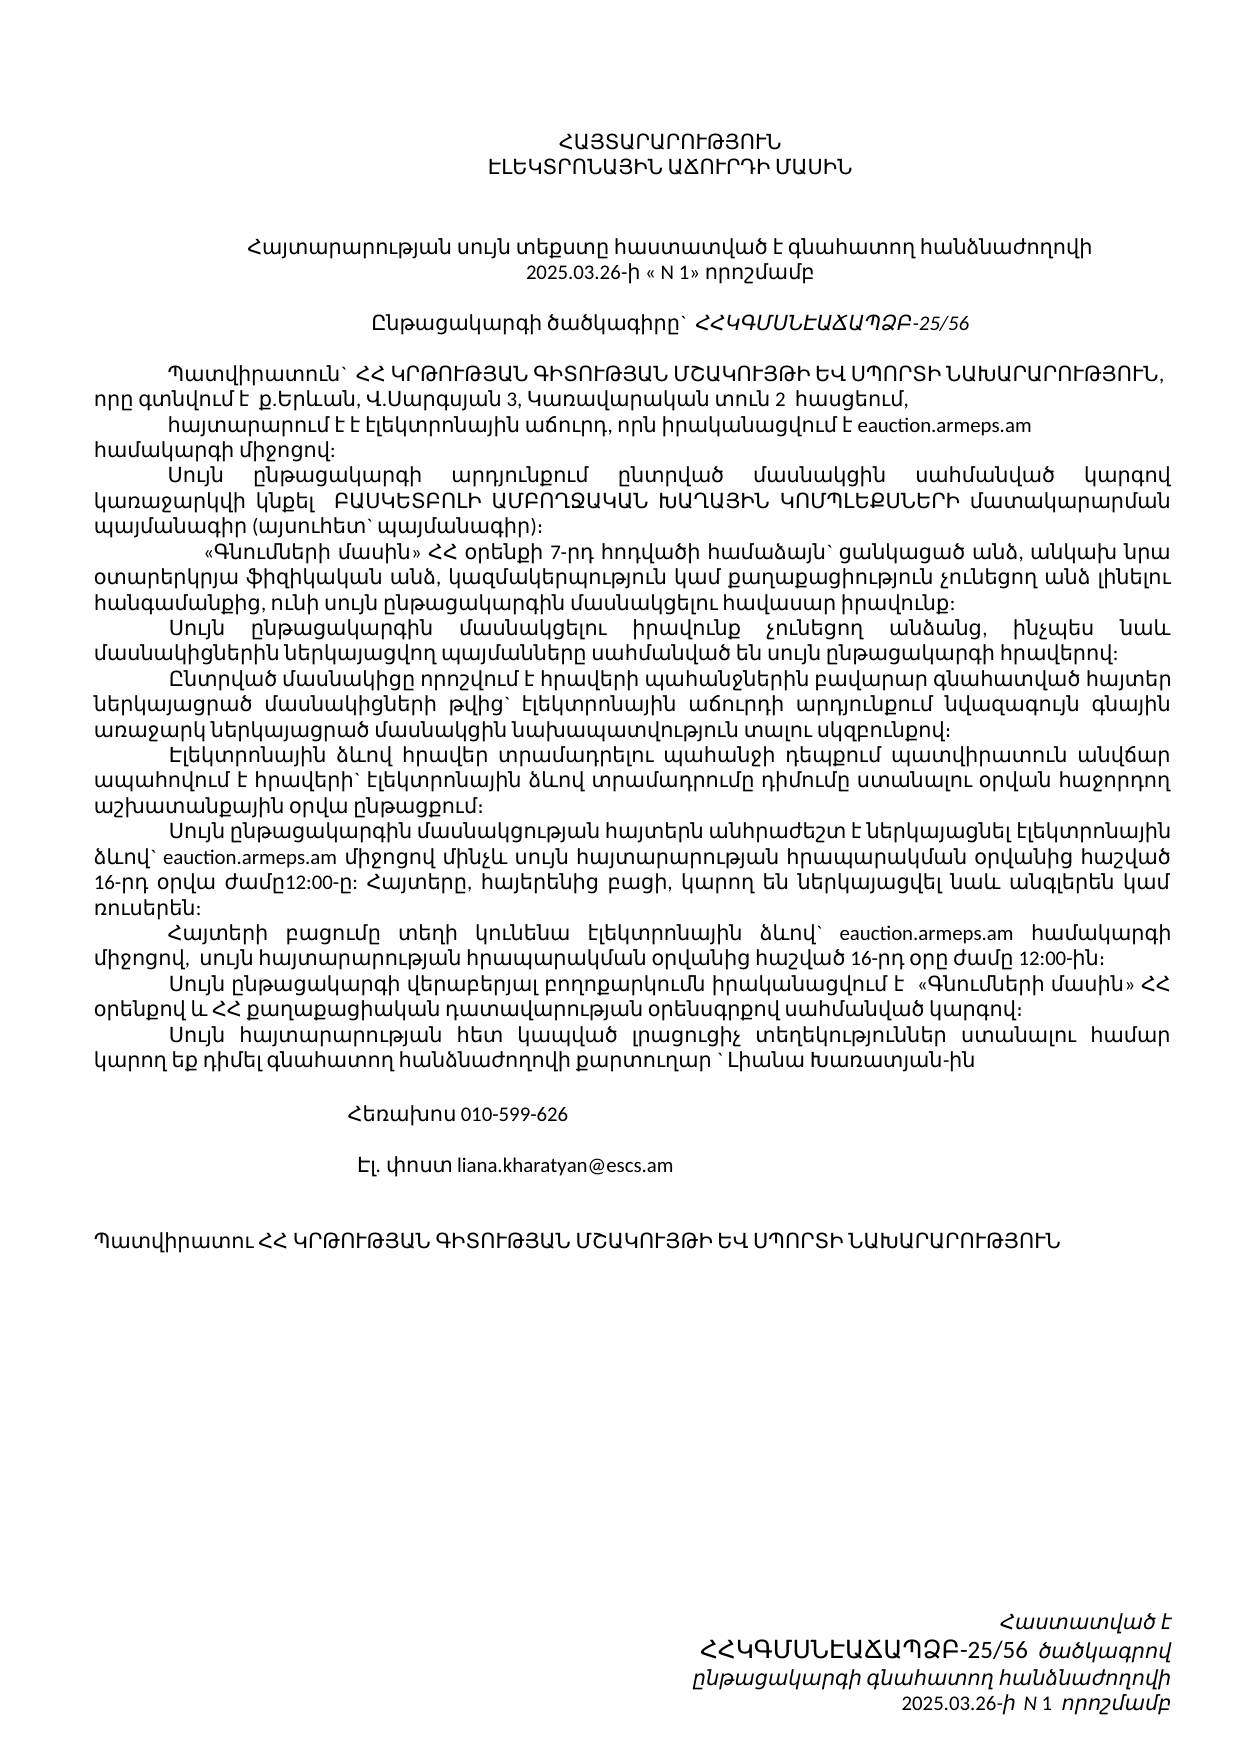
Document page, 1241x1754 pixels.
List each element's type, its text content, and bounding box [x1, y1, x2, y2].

text հայտարարում է է էլեկտրոնային աճուրդ, որն իրականացվում է eauction.armeps.am համակարգի միջոցով: [94, 412, 1171, 463]
text Հաստատված է [94, 1609, 1171, 1634]
text Սույն ընթացակարգին մասնակցության հայտերն անհրաժեշտ է ներկայացնել էլեկտրոնային ձևով` eauction.armeps.am միջոցով մինչև սույն հայտարարության հրապարակման օրվանից հաշված 16-րդ օրվա ժամը12:00-ը: Հայտերը, հայերենից բացի, կարող են ներկայացվել նաև անգլերեն կամ ռուսերեն: [94, 818, 1171, 920]
text Սույն ընթացակարգի արդյունքում ընտրված մասնակցին սահմանված կարգով կառաջարկվի կնքել ԲԱՍԿԵՏԲՈԼԻ ԱՄԲՈՂՋԱԿԱՆ ԽԱՂԱՅԻՆ ԿՈՄՊԼԵՔՍՆԵՐԻ մատակարարման պայմանագիր (այսուհետ` պայմանագիր)։ [94, 463, 1171, 539]
text ՀՀԿԳՄՍՆԷԱՃԱՊՁԲ-25/56 ծածկագրով [94, 1634, 1171, 1665]
text ԷԼԵԿՏՐՈՆԱՅԻՆ ԱՃՈՒՐԴԻ ՄԱՍԻՆ [94, 154, 1171, 180]
text Էլեկտրոնային ձևով հրավեր տրամադրելու պահանջի դեպքում պատվիրատուն անվճար ապահովում է հրավերի` էլեկտրոնային ձևով տրամադրումը դիմումը ստանալու օրվան հաջորդող աշխատանքային օրվա ընթացքում։ [94, 742, 1171, 818]
text Ընթացակարգի ծածկագիրը` ՀՀԿԳՄՍՆԷԱՃԱՊՁԲ-25/56 [94, 310, 1171, 336]
text Սույն հայտարարության հետ կապված լրացուցիչ տեղեկություններ ստանալու համար կարող եք դիմել գնահատող հանձնաժողովի քարտուղար ` Լիանա Խառատյան-ին [94, 1022, 1171, 1073]
text Հեռախոս 010-599-626 [94, 1101, 1171, 1126]
text ընթացակարգի գնահատող հանձնաժողովի [94, 1665, 1171, 1690]
text Հայտարարության սույն տեքստը հաստատված է գնահատող հանձնաժողովի [94, 234, 1171, 259]
text Սույն ընթացակարգի վերաբերյալ բողոքարկումն իրականացվում է «Գնումների մասին» ՀՀ օրենքով և ՀՀ քաղաքացիական դատավարության օրենսգրքով սահմանված կարգով։ [94, 971, 1171, 1022]
text Հայտերի բացումը տեղի կունենա էլեկտրոնային ձևով` eauction.armeps.am համակարգի միջոցով, սույն հայտարարության հրապարակման օրվանից հաշված 16-րդ օրը ժամը 12:00-ին։ [94, 920, 1171, 971]
text 2025.03.26 -ի N 1 որոշմամբ [94, 1690, 1171, 1716]
text Էլ. փոստ liana.kharatyan@escs.am [94, 1152, 1171, 1177]
text ՀԱՅՏԱՐԱՐՈՒԹՅՈՒՆ [94, 129, 1171, 154]
text Ընտրված մասնակիցը որոշվում է հրավերի պահանջներին բավարար գնահատված հայտեր ներկայացրած մասնակիցների թվից` էլեկտրոնային աճուրդի արդյունքում նվազագույն գնային առաջարկ ներկայացրած մասնակցին նախապատվություն տալու սկզբունքով։ [94, 666, 1171, 742]
text Պատվիրատուն` ՀՀ ԿՐԹՈՒԹՅԱՆ ԳԻՏՈՒԹՅԱՆ ՄՇԱԿՈՒՅԹԻ ԵՎ ՍՊՈՐՏԻ ՆԱԽԱՐԱՐՈՒԹՅՈՒՆ, որը գտնվում է ք.Երևան, Վ.Սարգսյան 3, Կառավարական տուն 2 հասցեում, [94, 361, 1171, 412]
text 2025.03.26 -ի « N 1» որոշմամբ [94, 259, 1171, 285]
text «Գնումների մասին» ՀՀ օրենքի 7-րդ հոդվածի համաձայն` ցանկացած անձ, անկախ նրա օտարերկրյա ֆիզիկական անձ, կազմակերպություն կամ քաղաքացիություն չունեցող անձ լինելու հանգամանքից, ունի սույն ընթացակարգին մասնակցելու հավասար իրավունք: [94, 539, 1171, 615]
text Սույն ընթացակարգին մասնակցելու իրավունք չունեցող անձանց, ինչպես նաև մասնակիցներին ներկայացվող պայմանները սահմանված են սույն ընթացակարգի հրավերով: [94, 615, 1171, 666]
text Պատվիրատու ՀՀ ԿՐԹՈՒԹՅԱՆ ԳԻՏՈՒԹՅԱՆ ՄՇԱԿՈՒՅԹԻ ԵՎ ՍՊՈՐՏԻ ՆԱԽԱՐԱՐՈՒԹՅՈՒՆ [94, 1228, 1171, 1253]
